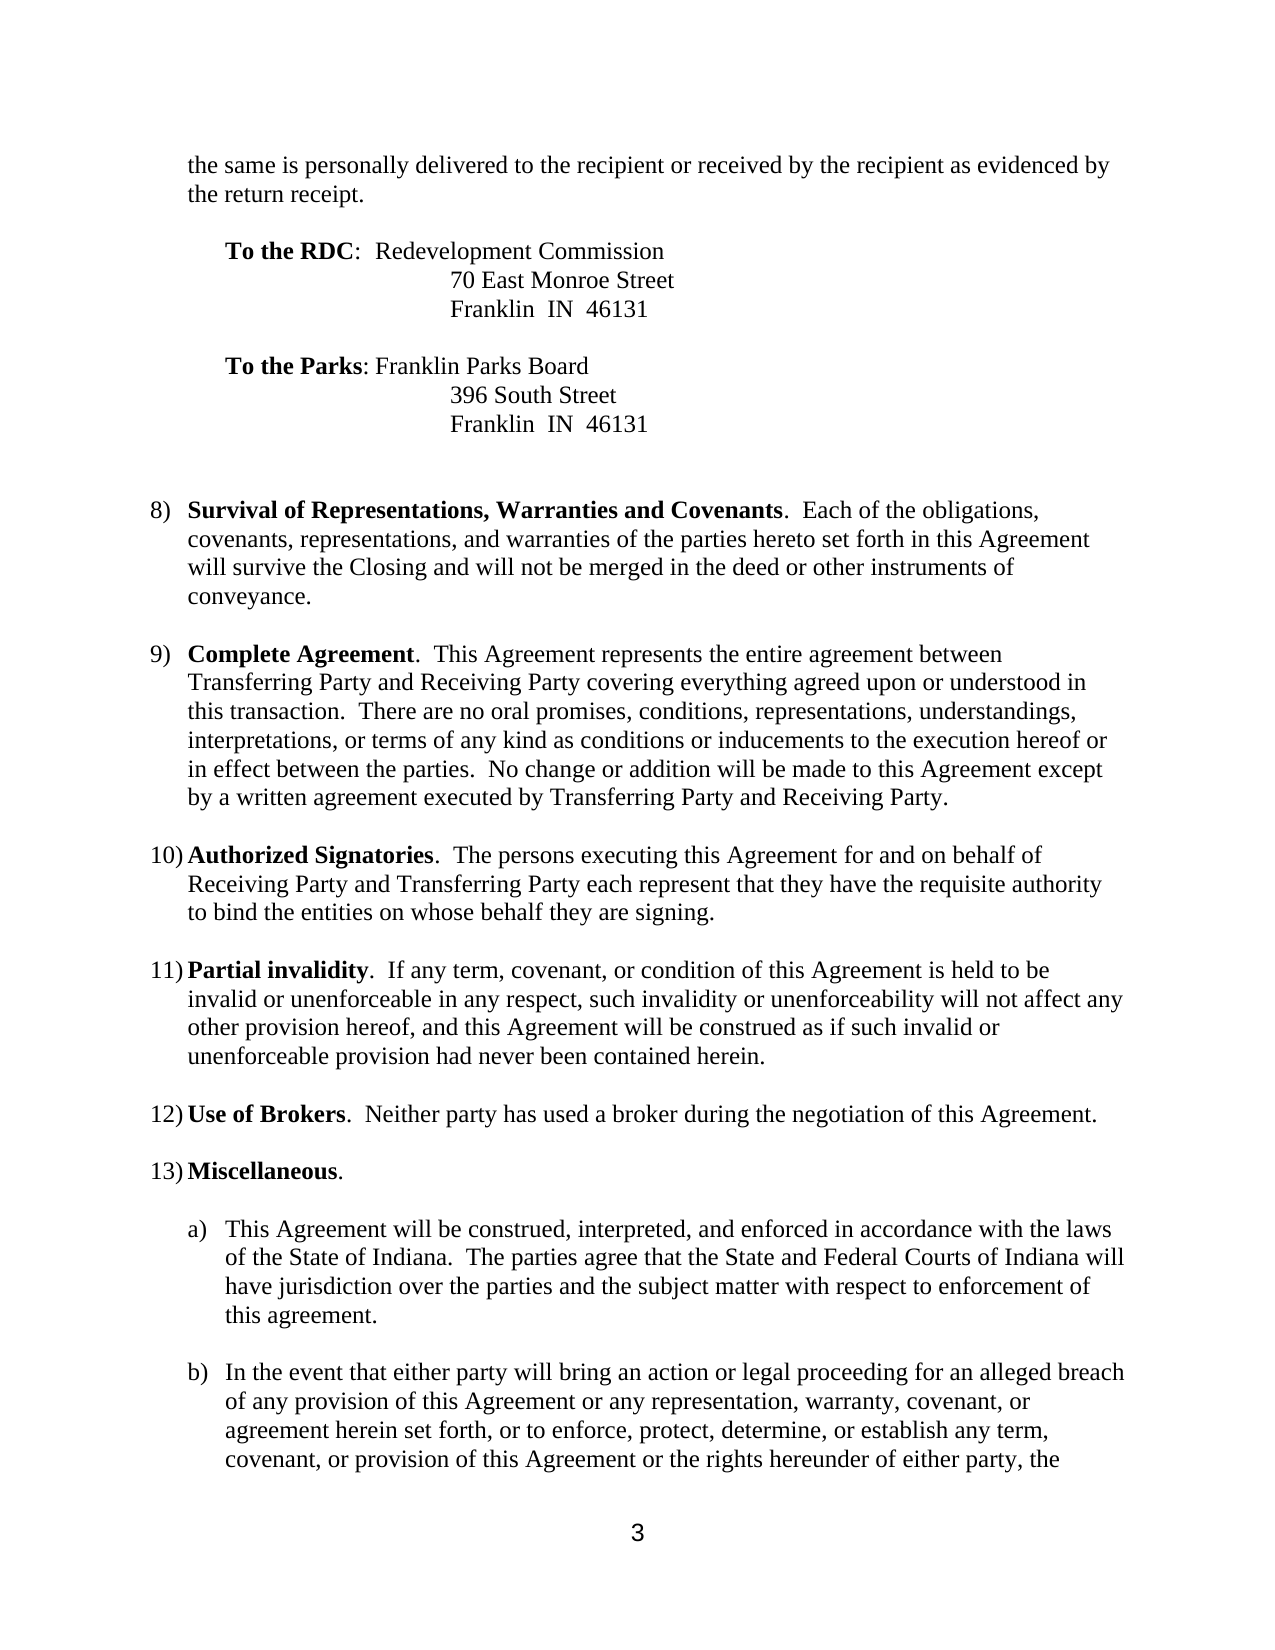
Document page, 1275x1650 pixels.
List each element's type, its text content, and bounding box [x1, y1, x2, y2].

text Franklin IN 46131 [450, 294, 1125, 322]
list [187, 1357, 1125, 1472]
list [150, 150, 1125, 207]
text 396 South Street [450, 380, 1125, 409]
list This Agreement will be construed, interpreted, and enforced in accordance with the laws of the State of Indiana. The parties agree that the State and Federal Courts of Indiana will have jurisdiction over the parties and the subject matter with respect to enforcement of this agreement. [187, 1214, 1125, 1329]
list Complete Agreement. This Agreement represents the entire agreement between Transferring Party and Receiving Party covering everything agreed upon or understood in this transaction. There are no oral promises, conditions, representations, understandings, interpretations, or terms of any kind as conditions or inducements to the execution hereof or in effect between the parties. No change or addition will be made to this Agreement except by a written agreement executed by Transferring Party and Receiving Party. [150, 639, 1125, 811]
list Survival of Representations, Warranties and Covenants. Each of the obligations, covenants, representations, and warranties of the parties hereto set forth in this Agreement will survive the Closing and will not be merged in the deed or other instruments of conveyance. [150, 495, 1125, 610]
list Authorized Signatories. The persons executing this Agreement for and on behalf of Receiving Party and Transferring Party each represent that they have the requisite authority to bind the entities on whose behalf they are signing. [150, 840, 1125, 926]
text To the Parks: Franklin Parks Board [187, 351, 1125, 380]
text Franklin IN 46131 [450, 409, 1125, 437]
list Partial invalidity. If any term, covenant, or condition of this Agreement is held to be invalid or unenforceable in any respect, such invalidity or unenforceability will not affect any other provision hereof, and this Agreement will be construed as if such invalid or unenforceable provision had never been contained herein. [150, 955, 1125, 1070]
text To the RDC: Redevelopment Commission [225, 236, 1125, 265]
text 70 East Monroe Street [450, 265, 1125, 294]
list Miscellaneous. [150, 1156, 1125, 1185]
list Use of Brokers. Neither party has used a broker during the negotiation of this Agreement. [150, 1099, 1125, 1127]
